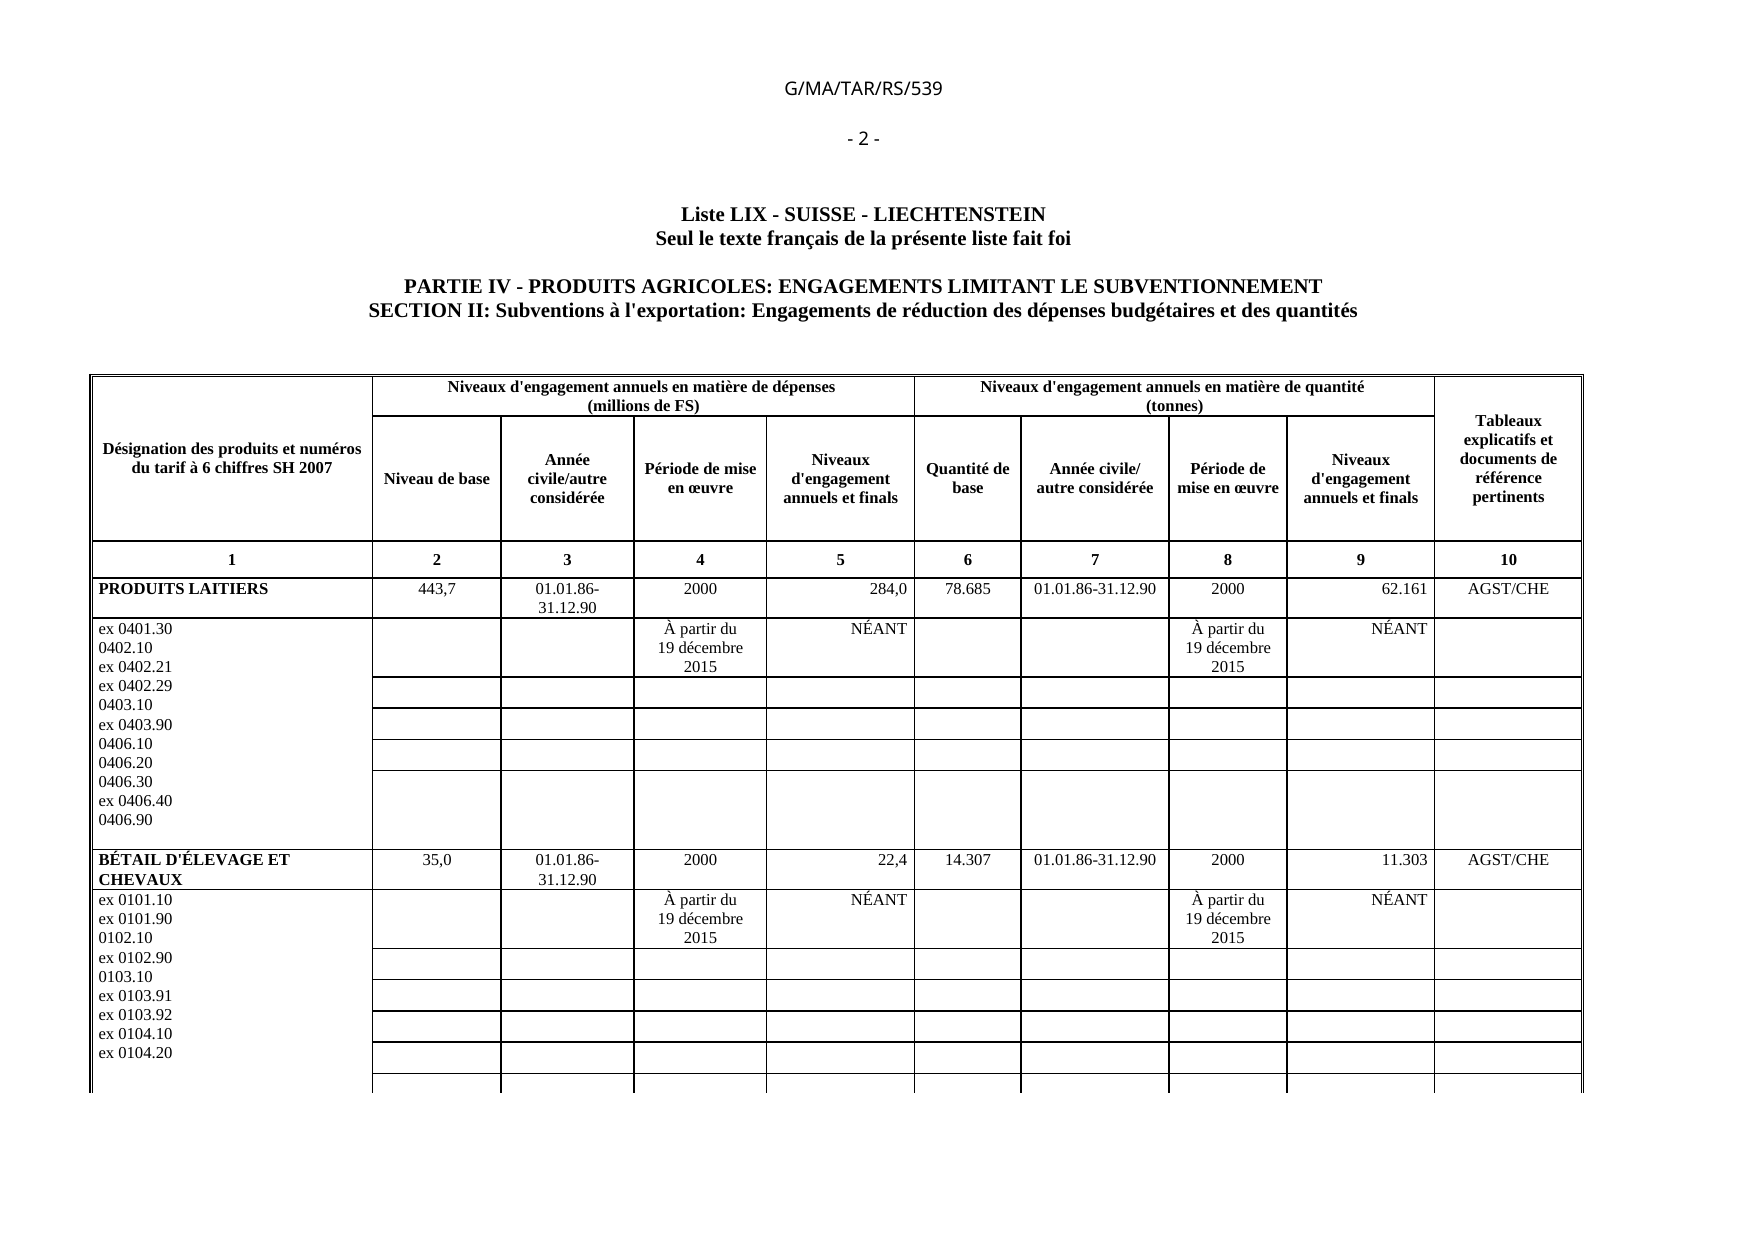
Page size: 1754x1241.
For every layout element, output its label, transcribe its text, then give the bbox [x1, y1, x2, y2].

table_cell [1288, 949, 1434, 979]
table_cell [502, 740, 633, 770]
text SECTION II: Subventions à l'exportation: Engagements de réduction des dépenses budgétaires et des quantités [150, 298, 1577, 322]
table_cell [915, 1074, 1020, 1093]
table_cell [635, 1012, 766, 1041]
table_cell [767, 1043, 914, 1072]
table_cell [915, 678, 1020, 707]
table_cell [1170, 771, 1286, 848]
text PARTIE IV - PRODUITS AGRICOLES: ENGAGEMENTS LIMITANT LE SUBVENTIONNEMENT [150, 274, 1577, 298]
table_cell [635, 949, 766, 979]
table_cell [1170, 678, 1286, 707]
table_cell [635, 1074, 766, 1093]
table_cell 01.01.86-31.12.90 [502, 579, 633, 617]
table_cell [1170, 1012, 1286, 1041]
table_cell [767, 678, 914, 707]
table_cell [635, 678, 766, 707]
table_cell 62.161 [1288, 579, 1434, 617]
table_cell AGST/CHE [1435, 850, 1581, 888]
table_cell NÉANT [767, 619, 914, 676]
table_cell ex 0401.30 0402.10 ex 0402.21 ex 0402.29 0403.10 ex 0403.90 0406.10 0406.20 0406.30 ex 0406.40 0406.90 [93, 619, 372, 848]
table_cell 01.01.86-31.12.90 [1022, 850, 1168, 888]
table_header Tableaux explicatifs et documents de référence pertinents [1435, 377, 1581, 540]
table_cell [1022, 709, 1168, 738]
table_cell [915, 619, 1020, 676]
table_cell [1435, 949, 1581, 979]
table_cell [767, 709, 914, 738]
table_cell Année civile/autre considérée [502, 417, 633, 540]
table_cell À partir du 19 décembre 2015 [635, 890, 766, 947]
table_cell [1022, 949, 1168, 979]
table_cell [373, 709, 500, 738]
table_cell BÉTAIL D'ÉLEVAGE ET CHEVAUX [93, 850, 372, 888]
table_cell 2000 [635, 850, 766, 888]
table_cell [1170, 709, 1286, 738]
table_cell 6 [915, 542, 1020, 577]
table_cell [1022, 740, 1168, 770]
text Liste LIX - SUISSE - LIECHTENSTEIN [150, 202, 1577, 226]
table_cell [1022, 771, 1168, 848]
table_cell [635, 771, 766, 848]
table_cell [373, 1012, 500, 1041]
table_cell [1435, 1074, 1581, 1093]
table_cell [1022, 1012, 1168, 1041]
table_cell [1288, 740, 1434, 770]
table_cell 2000 [635, 579, 766, 617]
table_cell 01.01.86-31.12.90 [1022, 579, 1168, 617]
table_cell NÉANT [1288, 619, 1434, 676]
table_cell 9 [1288, 542, 1434, 577]
table_cell 3 [502, 542, 633, 577]
table_cell [915, 709, 1020, 738]
table_cell [373, 980, 500, 1010]
table_cell ex 0101.10 ex 0101.90 0102.10 ex 0102.90 0103.10 ex 0103.91 ex 0103.92 ex 0104.10 ex 0104.20 [93, 890, 372, 1093]
table_cell 22,4 [767, 850, 914, 888]
table_cell [1435, 740, 1581, 770]
table_cell À partir du 19 décembre 2015 [1170, 619, 1286, 676]
table_cell Niveaux d'engagement annuels et finals [1288, 417, 1434, 540]
table_cell [915, 890, 1020, 947]
table_cell [502, 771, 633, 848]
table_cell [1435, 678, 1581, 707]
table_cell [1288, 771, 1434, 848]
table_cell [502, 678, 633, 707]
table_cell [1170, 1074, 1286, 1093]
table_cell [373, 678, 500, 707]
table_cell À partir du 19 décembre 2015 [1170, 890, 1286, 947]
table_cell Niveaux d'engagement annuels et finals [767, 417, 914, 540]
table_cell [1022, 619, 1168, 676]
table_cell [1288, 1074, 1434, 1093]
table_cell AGST/CHE [1435, 579, 1581, 617]
table_cell [1022, 678, 1168, 707]
table_cell [1288, 1012, 1434, 1041]
table_cell [1170, 740, 1286, 770]
table_cell [1022, 980, 1168, 1010]
table_cell 78.685 [915, 579, 1020, 617]
table_cell 14.307 [915, 850, 1020, 888]
table_cell [767, 1074, 914, 1093]
table_cell [502, 1043, 633, 1072]
table_cell [1435, 890, 1581, 947]
table_header Niveaux d'engagement annuels en matière de quantité (tonnes) [915, 377, 1434, 415]
table_cell Niveau de base [373, 417, 500, 540]
table_cell [1022, 890, 1168, 947]
table_cell NÉANT [767, 890, 914, 947]
table_cell [373, 1074, 500, 1093]
table_cell À partir du 19 décembre 2015 [635, 619, 766, 676]
table_cell Période de mise en œuvre [635, 417, 766, 540]
table_cell Période de mise en œuvre [1170, 417, 1286, 540]
table_cell [635, 980, 766, 1010]
table_cell [373, 619, 500, 676]
table_cell [502, 709, 633, 738]
table_cell 2000 [1170, 579, 1286, 617]
table_cell Quantité de base [915, 417, 1020, 540]
table_cell [1435, 709, 1581, 738]
table_cell [1170, 980, 1286, 1010]
table_cell PRODUITS LAITIERS [93, 579, 372, 617]
table_cell [767, 980, 914, 1010]
table_header Niveaux d'engagement annuels en matière de dépenses (millions de FS) [373, 377, 914, 415]
table_cell [767, 1012, 914, 1041]
table_cell [1435, 980, 1581, 1010]
table_cell [373, 890, 500, 947]
table_cell NÉANT [1288, 890, 1434, 947]
table_cell 7 [1022, 542, 1168, 577]
table_cell 10 [1435, 542, 1581, 577]
table_cell 01.01.86-31.12.90 [502, 850, 633, 888]
table_cell [1435, 1012, 1581, 1041]
table_cell [373, 771, 500, 848]
table_cell [1435, 771, 1581, 848]
table_cell [502, 1012, 633, 1041]
table_cell 284,0 [767, 579, 914, 617]
table_cell [915, 949, 1020, 979]
table_cell [635, 740, 766, 770]
table_cell 35,0 [373, 850, 500, 888]
table_cell [635, 709, 766, 738]
table_cell [767, 771, 914, 848]
table_cell [502, 890, 633, 947]
table_cell [502, 1074, 633, 1093]
table_header Désignation des produits et numéros du tarif à 6 chiffres SH 2007 [93, 377, 372, 540]
table_cell [502, 949, 633, 979]
table_cell [915, 771, 1020, 848]
text Seul le texte français de la présente liste fait foi [150, 226, 1577, 250]
table_cell [1170, 949, 1286, 979]
table_cell [502, 619, 633, 676]
table_cell [502, 980, 633, 1010]
table_cell [767, 740, 914, 770]
table_cell [1288, 678, 1434, 707]
table_cell 5 [767, 542, 914, 577]
table_cell [373, 949, 500, 979]
table_cell Année civile/ autre considérée [1022, 417, 1168, 540]
table_cell 11.303 [1288, 850, 1434, 888]
table_cell [767, 949, 914, 979]
table_cell [915, 1012, 1020, 1041]
table_cell [1022, 1074, 1168, 1093]
table_cell [1022, 1043, 1168, 1072]
table_cell 1 [93, 542, 372, 577]
table_cell [1288, 709, 1434, 738]
table_cell [1288, 1043, 1434, 1072]
table_cell [915, 980, 1020, 1010]
table_cell 443,7 [373, 579, 500, 617]
table_cell [373, 1043, 500, 1072]
table_cell [1288, 980, 1434, 1010]
table_cell [915, 1043, 1020, 1072]
table_cell 2000 [1170, 850, 1286, 888]
table_cell [1435, 619, 1581, 676]
table_cell [915, 740, 1020, 770]
table_cell [1170, 1043, 1286, 1072]
table_cell [635, 1043, 766, 1072]
table_cell [373, 740, 500, 770]
table_cell 4 [635, 542, 766, 577]
table_cell 8 [1170, 542, 1286, 577]
table_cell 2 [373, 542, 500, 577]
table_cell [1435, 1043, 1581, 1072]
